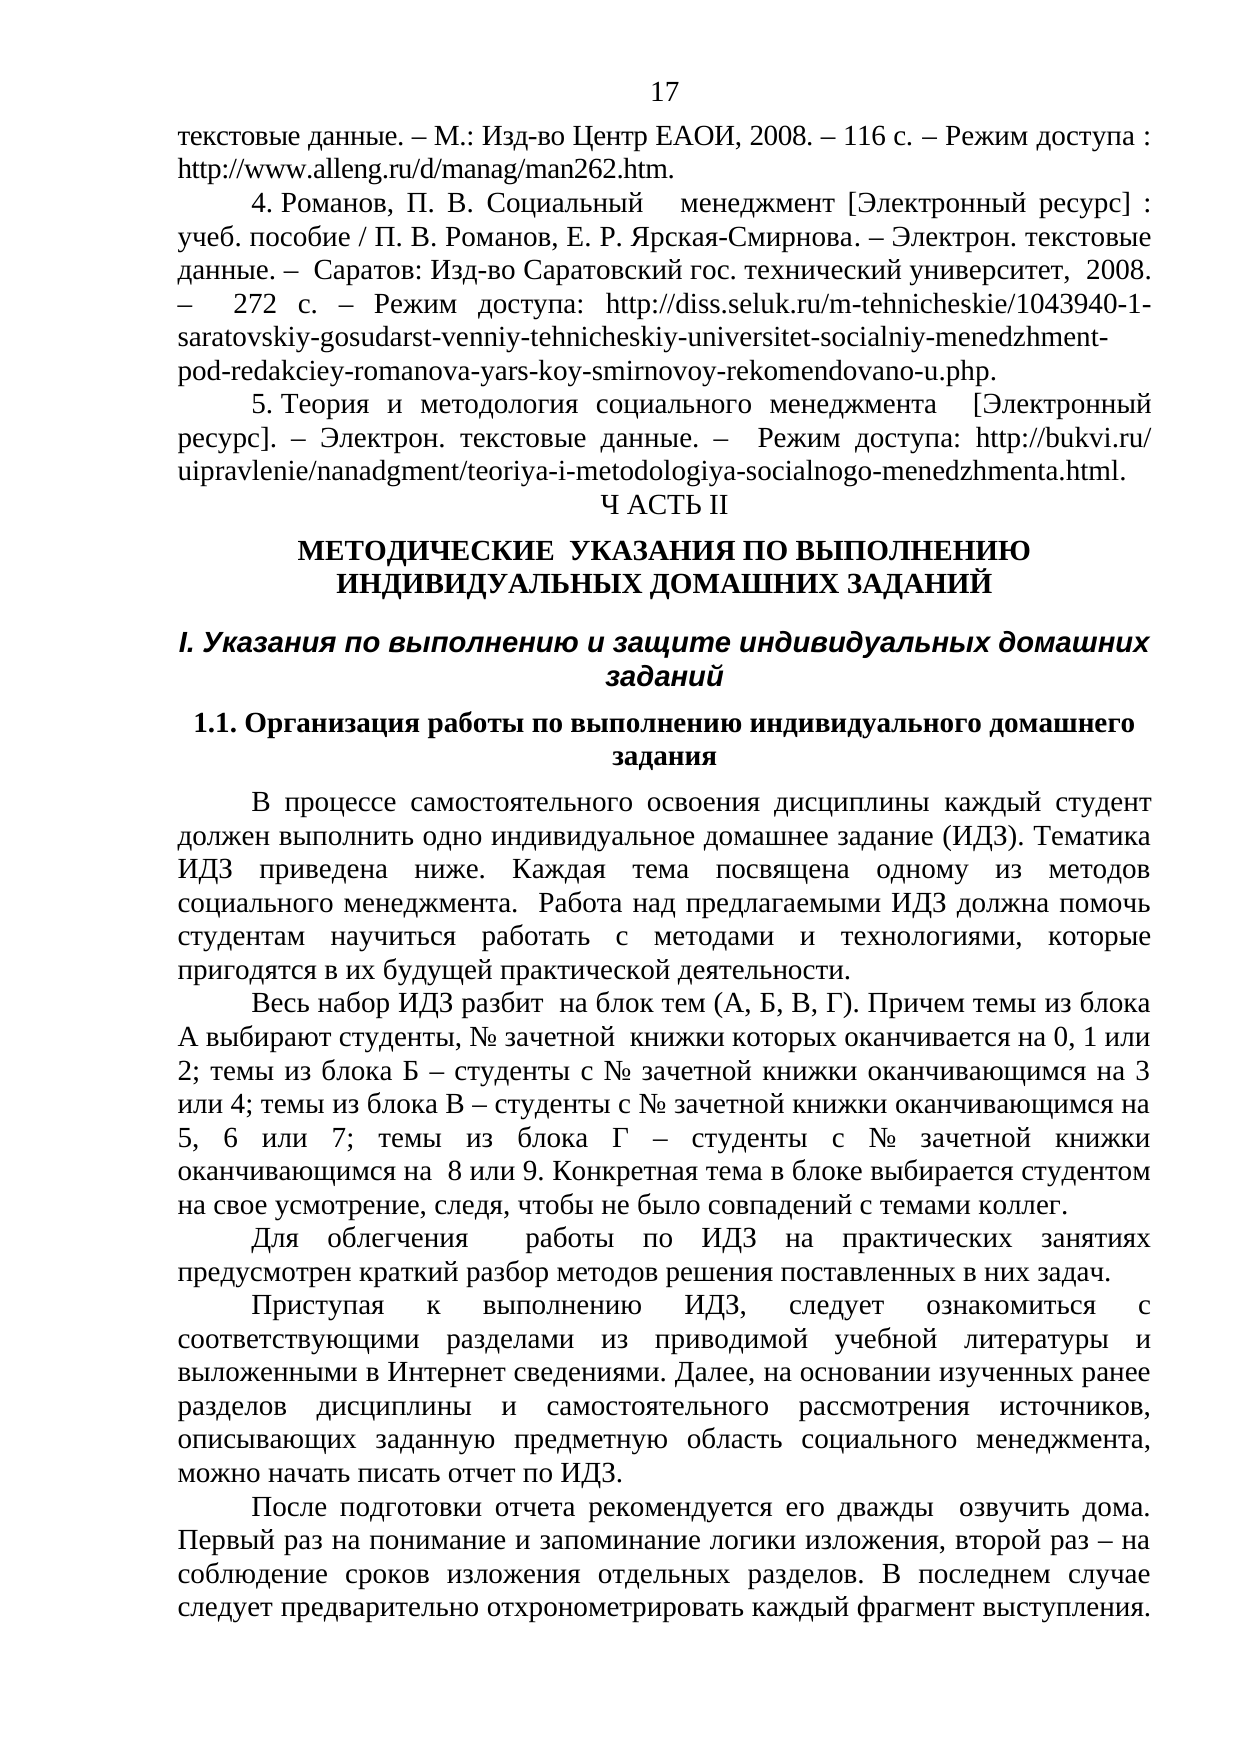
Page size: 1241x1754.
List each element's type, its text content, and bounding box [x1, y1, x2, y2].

text МЕТОДИЧЕСКИЕ УКАЗАНИЯ ПО ВЫПОЛНЕНИЮ ИНДИВИДУАЛЬНЫХ ДОМАШНИХ ЗАДАНИЙ [177, 533, 1152, 600]
list Романов, П. В. Социальный менеджмент [Электронный ресурс] : учеб. пособие / П. В. Романов, Е. Р. Ярская-Смирнова. – Электрон. текстовые данные. – Саратов: Изд-во Саратовский гос. технический университет, 2008. – 272 с. – Режим доступа: http://diss.seluk.ru/m-tehnicheskie/1043940-1-saratovskiy-gosudarst-venniy-tehnicheskiy-universitet-socialniy-menedzhment-pod-redakciey-romanova-yars-koy-smirnovoy-rekomendovano-u.php. [177, 185, 1152, 386]
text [177, 1489, 1152, 1623]
list Теория и методология социального менеджмента [Электронный ресурс]. – Электрон. текстовые данные. – Режим доступа: http://bukvi.ru/ uipravlenie/nanadgment/teoriya-i-metodologiya-socialnogo-menedzhmenta.html. [177, 386, 1152, 487]
text I. Указания по выполнению и защите индивидуальных домашних заданий [177, 625, 1152, 692]
text Приступая к выполнению ИДЗ, следует ознакомиться с соответствующими разделами из приводимой учебной литературы и выложенными в Интернет сведениями. Далее, на основании изученных ранее разделов дисциплины и самостоятельного рассмотрения источников, описывающих заданную предметную область социального менеджмента, можно начать писать отчет по ИДЗ. [177, 1287, 1152, 1489]
text Ч АСТЬ II [177, 487, 1152, 521]
text Для облегчения работы по ИДЗ на практических занятиях предусмотрен краткий разбор методов решения поставленных в них задач. [177, 1220, 1152, 1287]
text В процессе самостоятельного освоения дисциплины каждый студент должен выполнить одно индивидуальное домашнее задание (ИДЗ). Тематика ИДЗ приведена ниже. Каждая тема посвящена одному из методов социального менеджмента. Работа над предлагаемыми ИДЗ должна помочь студентам научиться работать с методами и технологиями, которые пригодятся в их будущей практической деятельности. [177, 784, 1152, 986]
text Весь набор ИДЗ разбит на блок тем (А, Б, В, Г). Причем темы из блока А выбирают студенты, № зачетной книжки которых оканчивается на 0, 1 или 2; темы из блока Б – студенты с № зачетной книжки оканчивающимся на 3 или 4; темы из блока В – студенты с № зачетной книжки оканчивающимся на 5, 6 или 7; темы из блока Г – студенты с № зачетной книжки оканчивающимся на 8 или 9. Конкретная тема в блоке выбирается студентом на свое усмотрение, следя, чтобы не было совпадений с темами коллег. [177, 986, 1152, 1220]
text задания [177, 738, 1152, 772]
text 1.1. Организация работы по выполнению индивидуального домашнего [177, 705, 1152, 738]
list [177, 118, 1152, 185]
